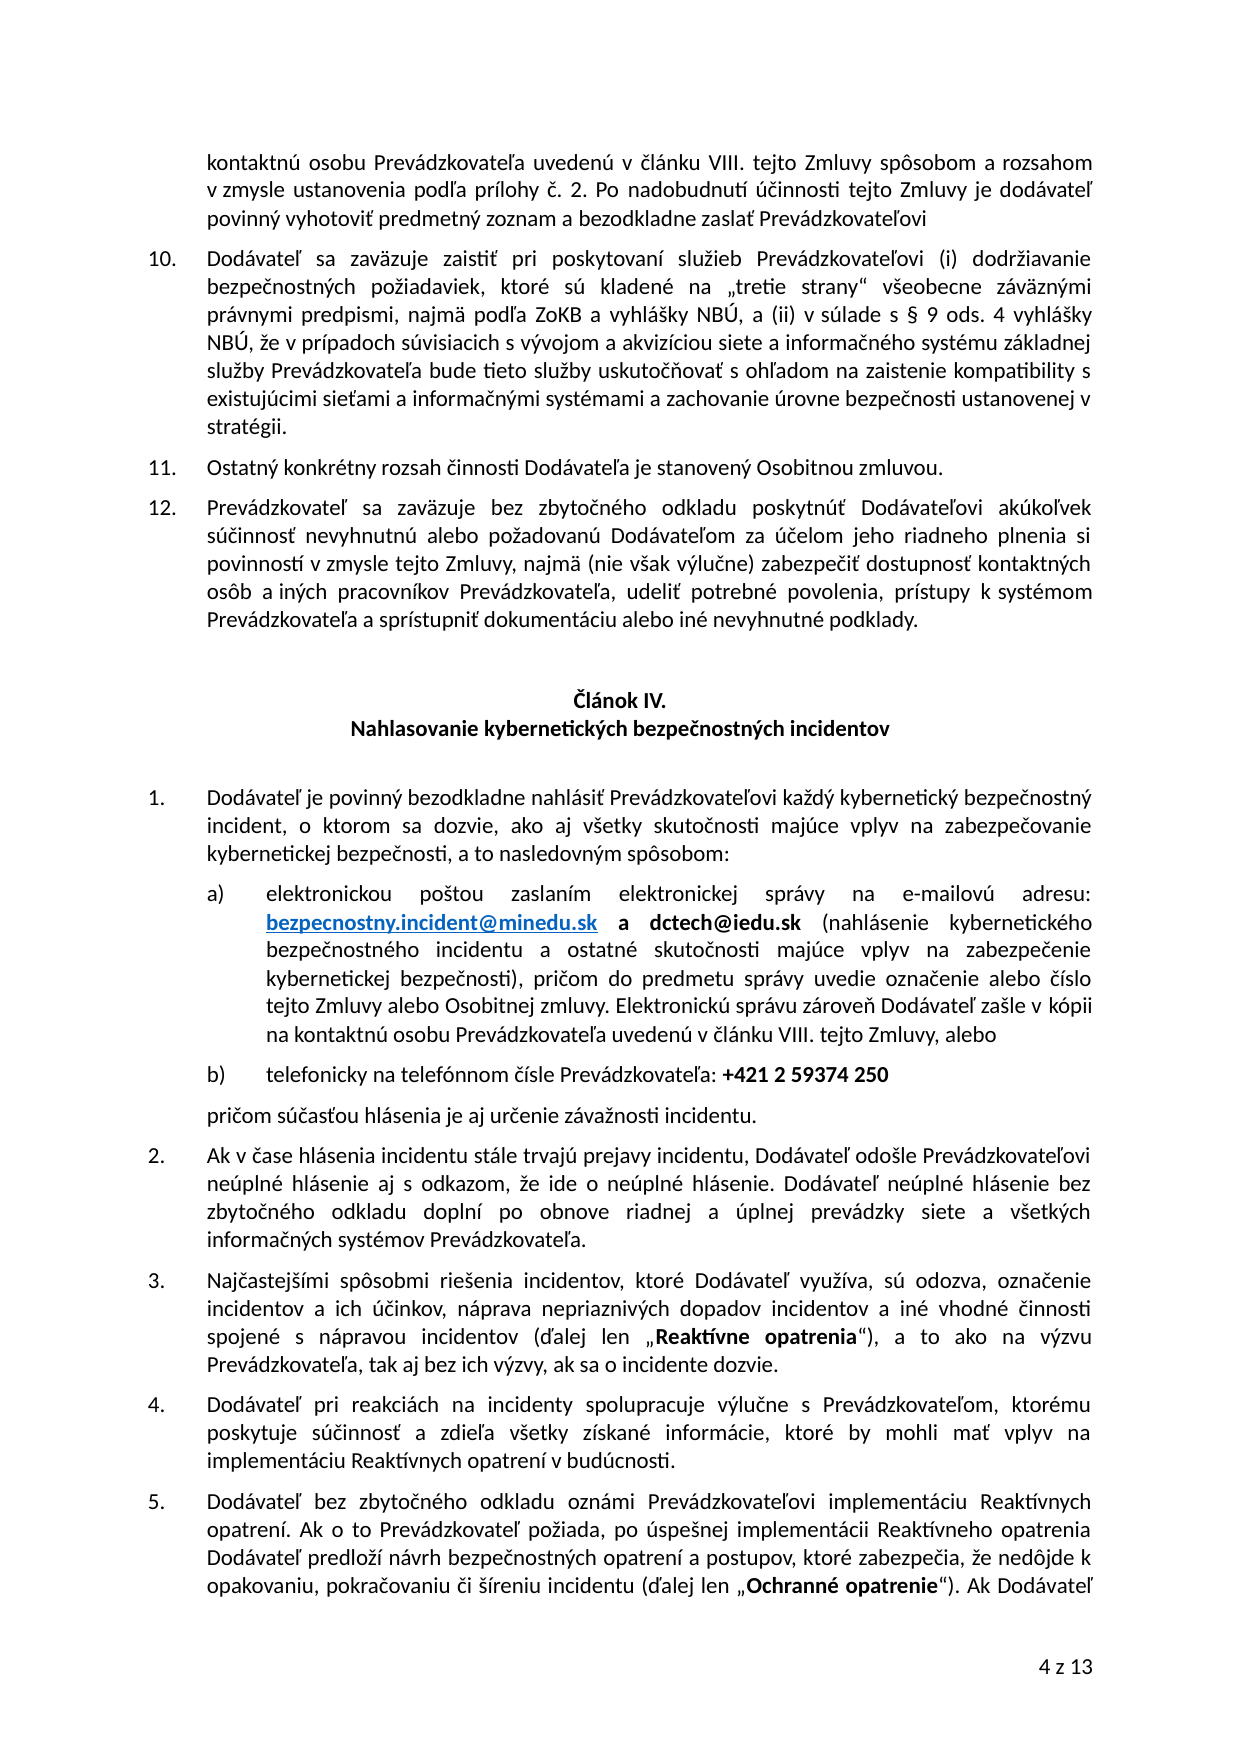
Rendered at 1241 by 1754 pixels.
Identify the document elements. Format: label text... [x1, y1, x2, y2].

list telefonicky na telefónnom čísle Prevádzkovateľa: +421 2 59374 250 [207, 1060, 1093, 1088]
subtitle Nahlasovanie kybernetických bezpečnostných incidentov [148, 714, 1093, 742]
subtitle Článok IV. [148, 686, 1093, 714]
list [148, 1487, 1093, 1599]
list Dodávateľ sa zaväzuje zaistiť pri poskytovaní služieb Prevádzkovateľovi (i) dodržiavanie bezpečnostných požiadaviek, ktoré sú kladené na „tretie strany“ všeobecne záväznými právnymi predpismi, najmä podľa ZoKB a vyhlášky NBÚ, a (ii) v súlade s § 9 ods. 4 vyhlášky NBÚ, že v prípadoch súvisiacich s vývojom a akvizíciou siete a informačného systému základnej služby Prevádzkovateľa bude tieto služby uskutočňovať s ohľadom na zaistenie kompatibility s existujúcimi sieťami a informačnými systémami a zachovanie úrovne bezpečnosti ustanovenej v stratégii. [148, 244, 1093, 440]
list Prevádzkovateľ sa zaväzuje bez zbytočného odkladu poskytnúť Dodávateľovi akúkoľvek súčinnosť nevyhnutnú alebo požadovanú Dodávateľom za účelom jeho riadneho plnenia si povinností v zmysle tejto Zmluvy, najmä (nie však výlučne) zabezpečiť dostupnosť kontaktných osôb a iných pracovníkov Prevádzkovateľa, udeliť potrebné povolenia, prístupy k systémom Prevádzkovateľa a sprístupniť dokumentáciu alebo iné nevyhnutné podklady. [148, 493, 1093, 633]
list Ak v čase hlásenia incidentu stále trvajú prejavy incidentu, Dodávateľ odošle Prevádzkovateľovi neúplné hlásenie aj s odkazom, že ide o neúplné hlásenie. Dodávateľ neúplné hlásenie bez zbytočného odkladu doplní po obnove riadnej a úplnej prevádzky siete a všetkých informačných systémov Prevádzkovateľa. [148, 1141, 1093, 1253]
list Dodávateľ je povinný bezodkladne nahlásiť Prevádzkovateľovi každý kybernetický bezpečnostný incident, o ktorom sa dozvie, ako aj všetky skutočnosti majúce vplyv na zabezpečovanie kybernetickej bezpečnosti, a to nasledovným spôsobom: [148, 783, 1093, 867]
list Najčastejšími spôsobmi riešenia incidentov, ktoré Dodávateľ využíva, sú odozva, označenie incidentov a ich účinkov, náprava nepriaznivých dopadov incidentov a iné vhodné činnosti spojené s nápravou incidentov (ďalej len „Reaktívne opatrenia“), a to ako na výzvu Prevádzkovateľa, tak aj bez ich výzvy, ak sa o incidente dozvie. [148, 1266, 1093, 1378]
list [148, 148, 1093, 232]
list elektronickou poštou zaslaním elektronickej správy na e-mailovú adresu: bezpecnostny.incident@minedu.sk a dctech@iedu.sk (nahlásenie kybernetického bezpečnostného incidentu a ostatné skutočnosti majúce vplyv na zabezpečenie kybernetickej bezpečnosti), pričom do predmetu správy uvedie označenie alebo číslo tejto Zmluvy alebo Osobitnej zmluvy. Elektronickú správu zároveň Dodávateľ zašle v kópii na kontaktnú osobu Prevádzkovateľa uvedenú v článku VIII. tejto Zmluvy, alebo [207, 879, 1093, 1048]
text pričom súčasťou hlásenia je aj určenie závažnosti incidentu. [207, 1101, 1093, 1129]
list Ostatný konkrétny rozsah činnosti Dodávateľa je stanovený Osobitnou zmluvou. [148, 453, 1093, 481]
list Dodávateľ pri reakciách na incidenty spolupracuje výlučne s Prevádzkovateľom, ktorému poskytuje súčinnosť a zdieľa všetky získané informácie, ktoré by mohli mať vplyv na implementáciu Reaktívnych opatrení v budúcnosti. [148, 1390, 1093, 1474]
